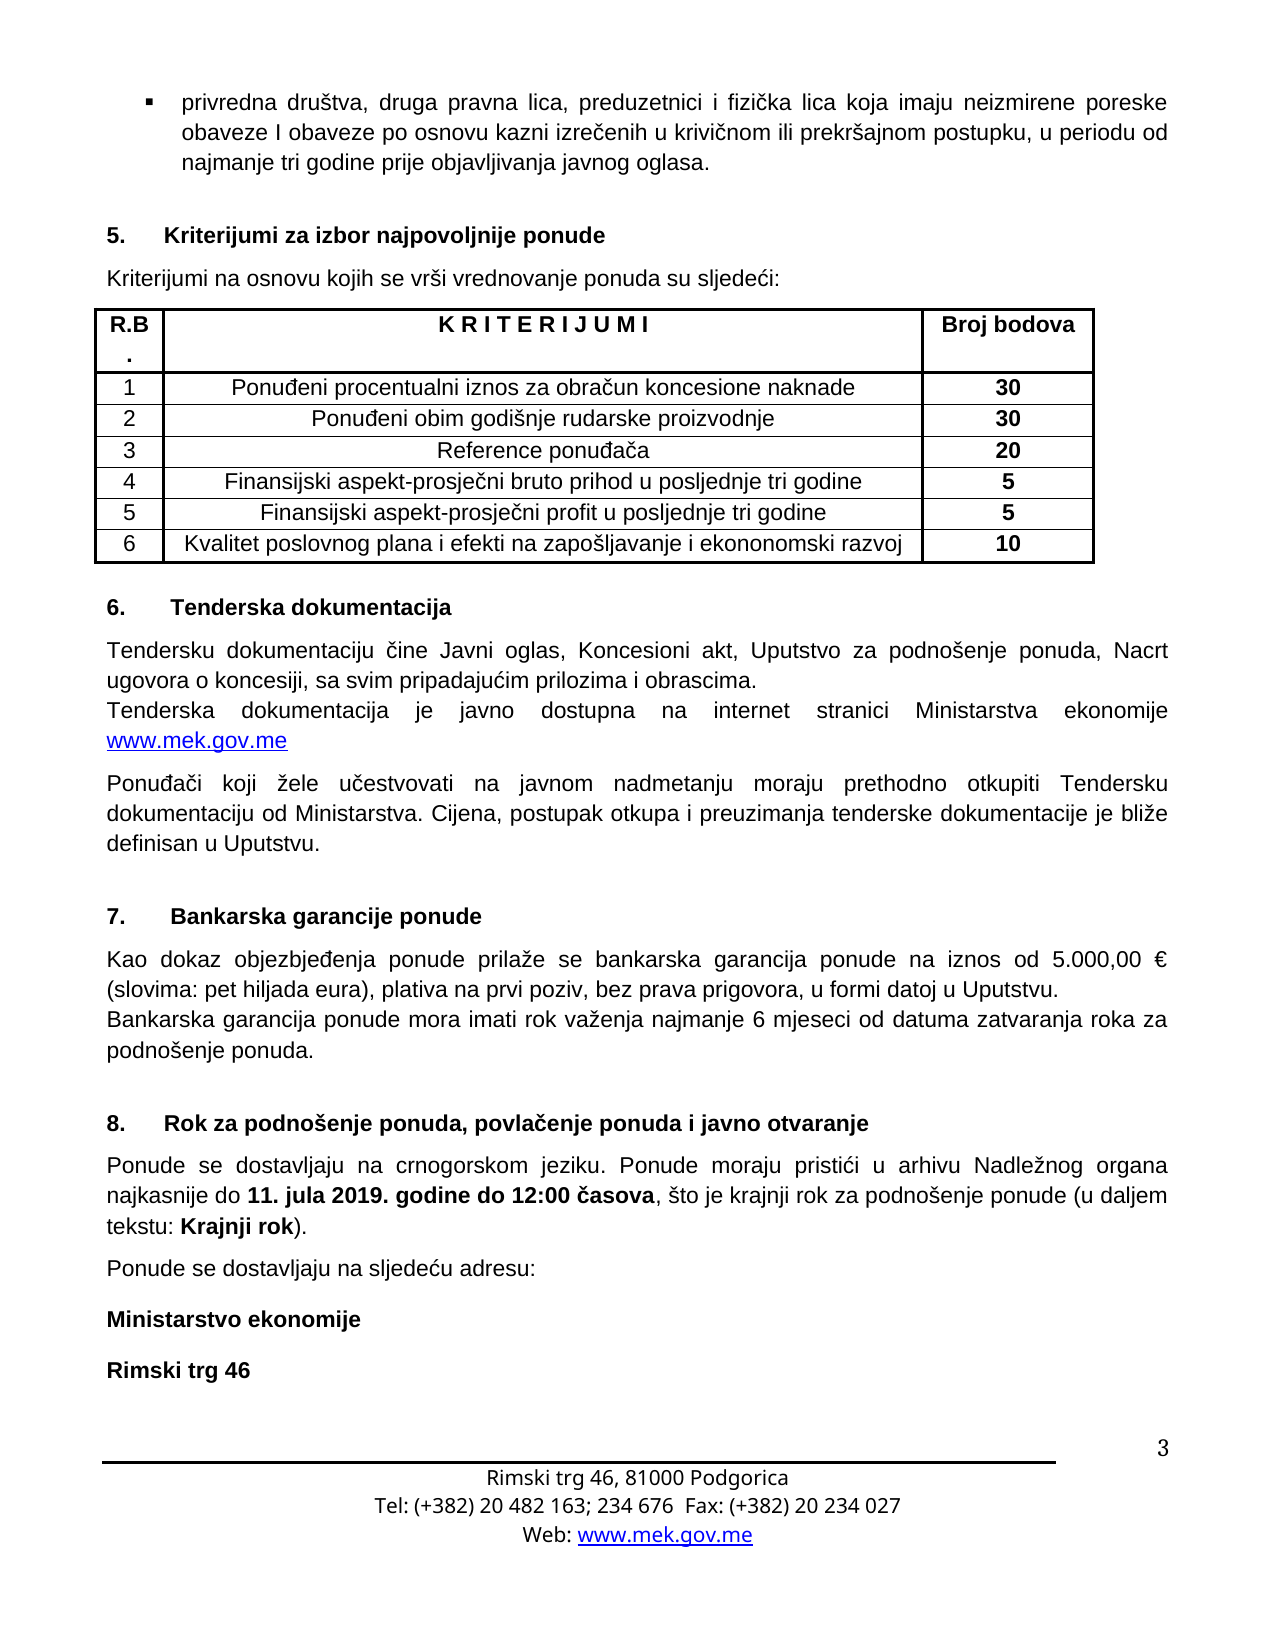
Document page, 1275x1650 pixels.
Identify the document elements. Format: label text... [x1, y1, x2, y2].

table_cell 1 [97, 374, 162, 404]
table_cell Ponuđeni obim godišnje rudarske proizvodnje [165, 405, 921, 436]
text Kriterijumi na osnovu kojih se vrši vrednovanje ponuda su sljedeći: [106, 265, 1169, 291]
text Ministarstvo ekonomije [106, 1306, 1169, 1333]
table_cell 5 [924, 468, 1092, 498]
table_cell 2 [97, 405, 162, 436]
table_cell Reference ponuđača [165, 437, 921, 467]
text Ponude se dostavljaju na sljedeću adresu: [106, 1255, 1169, 1282]
table_cell 30 [924, 405, 1092, 436]
text 6. Tenderska dokumentacija [106, 594, 1169, 620]
table_cell 4 [97, 468, 162, 498]
table_header R.B. [97, 311, 162, 371]
table_cell 5 [97, 499, 162, 529]
text Tendersku dokumentaciju čine Javni oglas, Koncesioni akt, Uputstvo za podnošenje ponuda, Nacrt ugovora o koncesiji, sa svim pripadajućim prilozima i obrascima. [106, 637, 1169, 693]
table_cell 10 [924, 530, 1092, 561]
table_cell Finansijski aspekt-prosječni profit u posljednje tri godine [165, 499, 921, 529]
table_cell Finansijski aspekt-prosječni bruto prihod u posljednje tri godine [165, 468, 921, 498]
text Ponuđači koji žele učestvovati na javnom nadmetanju moraju prethodno otkupiti Tendersku dokumentaciju od Ministarstva. Cijena, postupak otkupa i preuzimanja tenderske dokumentacije je bliže definisan u Uputstvu. [106, 770, 1169, 857]
table_header Broj bodova [924, 311, 1092, 371]
table_cell 20 [924, 437, 1092, 467]
table_cell Kvalitet poslovnog plana i efekti na zapošljavanje i ekononomski razvoj [165, 530, 921, 561]
text 7. Bankarska garancije ponude [106, 903, 1169, 929]
text 8. Rok za podnošenje ponuda, povlačenje ponuda i javno otvaranje [106, 1109, 1169, 1136]
text Kao dokaz objezbjeđenja ponude prilaže se bankarska garancija ponude na iznos od 5.000,00 € (slovima: pet hiljada eura), plativa na prvi poziv, bez prava prigovora, u formi datoj u Uputstvu. [106, 946, 1169, 1002]
table_cell 3 [97, 437, 162, 467]
table_header K R I T E R I J U M I [165, 311, 921, 371]
text Tenderska dokumentacija je javno dostupna na internet stranici Ministarstva ekonomije www.mek.gov.me [106, 697, 1169, 753]
text 5. Kriterijumi za izbor najpovoljnije ponude [106, 222, 1169, 248]
table_cell 6 [97, 530, 162, 561]
table_cell 5 [924, 499, 1092, 529]
text Rimski trg 46 [106, 1357, 1169, 1384]
list privredna društva, druga pravna lica, preduzetnici i fizička lica koja imaju neizmirene poreske obaveze I obaveze po osnovu kazni izrečenih u krivičnom ili prekršajnom postupku, u periodu od najmanje tri godine prije objavljivanja javnog oglasa. [144, 89, 1169, 175]
table_cell 30 [924, 374, 1092, 404]
text Bankarska garancija ponude mora imati rok važenja najmanje 6 mjeseci od datuma zatvaranja roka za podnošenje ponuda. [106, 1006, 1169, 1063]
text Ponude se dostavljaju na crnogorskom jeziku. Ponude moraju pristići u arhivu Nadležnog organa najkasnije do 11. jula 2019. godine do 12:00 časova, što je krajnji rok za podnošenje ponude (u daljem tekstu: Krajnji rok). [106, 1152, 1169, 1239]
table_cell Ponuđeni procentualni iznos za obračun koncesione naknade [165, 374, 921, 404]
